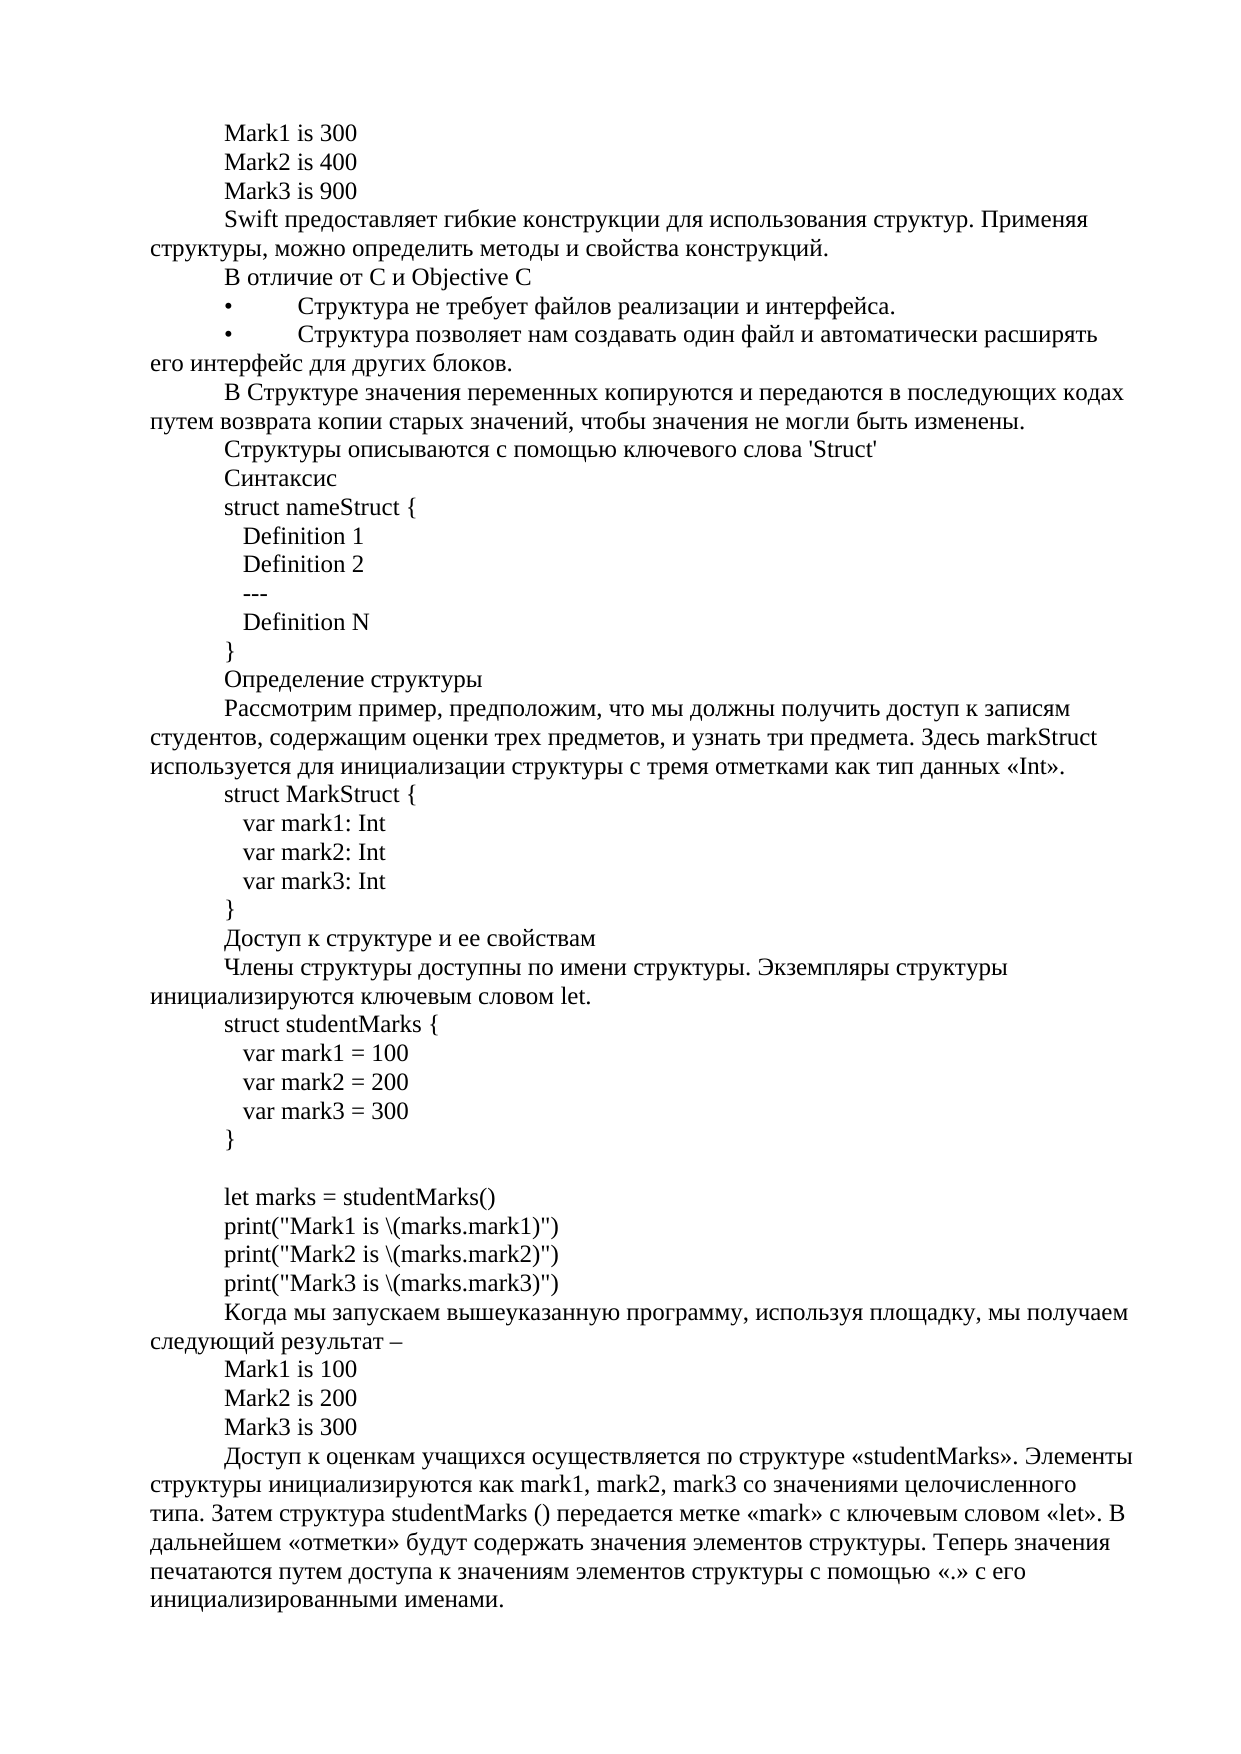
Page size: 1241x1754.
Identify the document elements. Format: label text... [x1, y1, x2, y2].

text Доступ к оценкам учащихся осуществляется по структуре «studentMarks». Элементы структуры инициализируются как mark1, mark2, mark3 со значениями целочисленного типа. Затем структура studentMarks () передается метке «mark» с ключевым словом «let». В дальнейшем «отметки» будут содержать значения элементов структуры. Теперь значения печатаются путем доступа к значениям элементов структуры с помощью «.» с его инициализированными именами. [150, 1441, 1137, 1613]
text --- [150, 578, 1137, 607]
text var mark3: Int [150, 866, 1137, 894]
text Definition N [150, 607, 1137, 636]
text Mark1 is 300 [150, 118, 1137, 147]
text Mark2 is 400 [150, 147, 1137, 176]
text В отличие от C и Objective C [150, 262, 1137, 291]
text • Структура не требует файлов реализации и интерфейса. [150, 291, 1137, 319]
text Структуры описываются с помощью ключевого слова 'Struct' [150, 434, 1137, 463]
text var mark1 = 100 [150, 1038, 1137, 1067]
text Определение структуры [150, 664, 1137, 693]
text var mark2: Int [150, 837, 1137, 866]
text struct studentMarks { [150, 1009, 1137, 1038]
text Члены структуры доступны по имени структуры. Экземпляры структуры инициализируются ключевым словом let. [150, 952, 1137, 1009]
text Mark2 is 200 [150, 1383, 1137, 1412]
text • Структура позволяет нам создавать один файл и автоматически расширять его интерфейс для других блоков. [150, 319, 1137, 377]
text В Структуре значения переменных копируются и передаются в последующих кодах путем возврата копии старых значений, чтобы значения не могли быть изменены. [150, 377, 1137, 434]
text Definition 1 [150, 521, 1137, 549]
text Mark1 is 100 [150, 1354, 1137, 1383]
text } [150, 636, 1137, 664]
text } [150, 894, 1137, 923]
text var mark1: Int [150, 808, 1137, 837]
text Доступ к структуре и ее свойствам [150, 923, 1137, 952]
text var mark3 = 300 [150, 1096, 1137, 1124]
text print("Mark2 is \(marks.mark2)") [150, 1239, 1137, 1268]
text Рассмотрим пример, предположим, что мы должны получить доступ к записям студентов, содержащим оценки трех предметов, и узнать три предмета. Здесь markStruct используется для инициализации структуры с тремя отметками как тип данных «Int». [150, 693, 1137, 779]
text var mark2 = 200 [150, 1067, 1137, 1096]
text Mark3 is 900 [150, 176, 1137, 204]
text let marks = studentMarks() [150, 1182, 1137, 1211]
text struct nameStruct { [150, 492, 1137, 521]
text } [150, 1124, 1137, 1153]
text Definition 2 [150, 549, 1137, 578]
text Mark3 is 300 [150, 1412, 1137, 1441]
text Синтаксис [150, 463, 1137, 492]
text Когда мы запускаем вышеуказанную программу, используя площадку, мы получаем следующий результат – [150, 1297, 1137, 1354]
text Swift предоставляет гибкие конструкции для использования структур. Применяя структуры, можно определить методы и свойства конструкций. [150, 204, 1137, 262]
text print("Mark3 is \(marks.mark3)") [150, 1268, 1137, 1297]
text struct MarkStruct { [150, 779, 1137, 808]
text print("Mark1 is \(marks.mark1)") [150, 1211, 1137, 1239]
